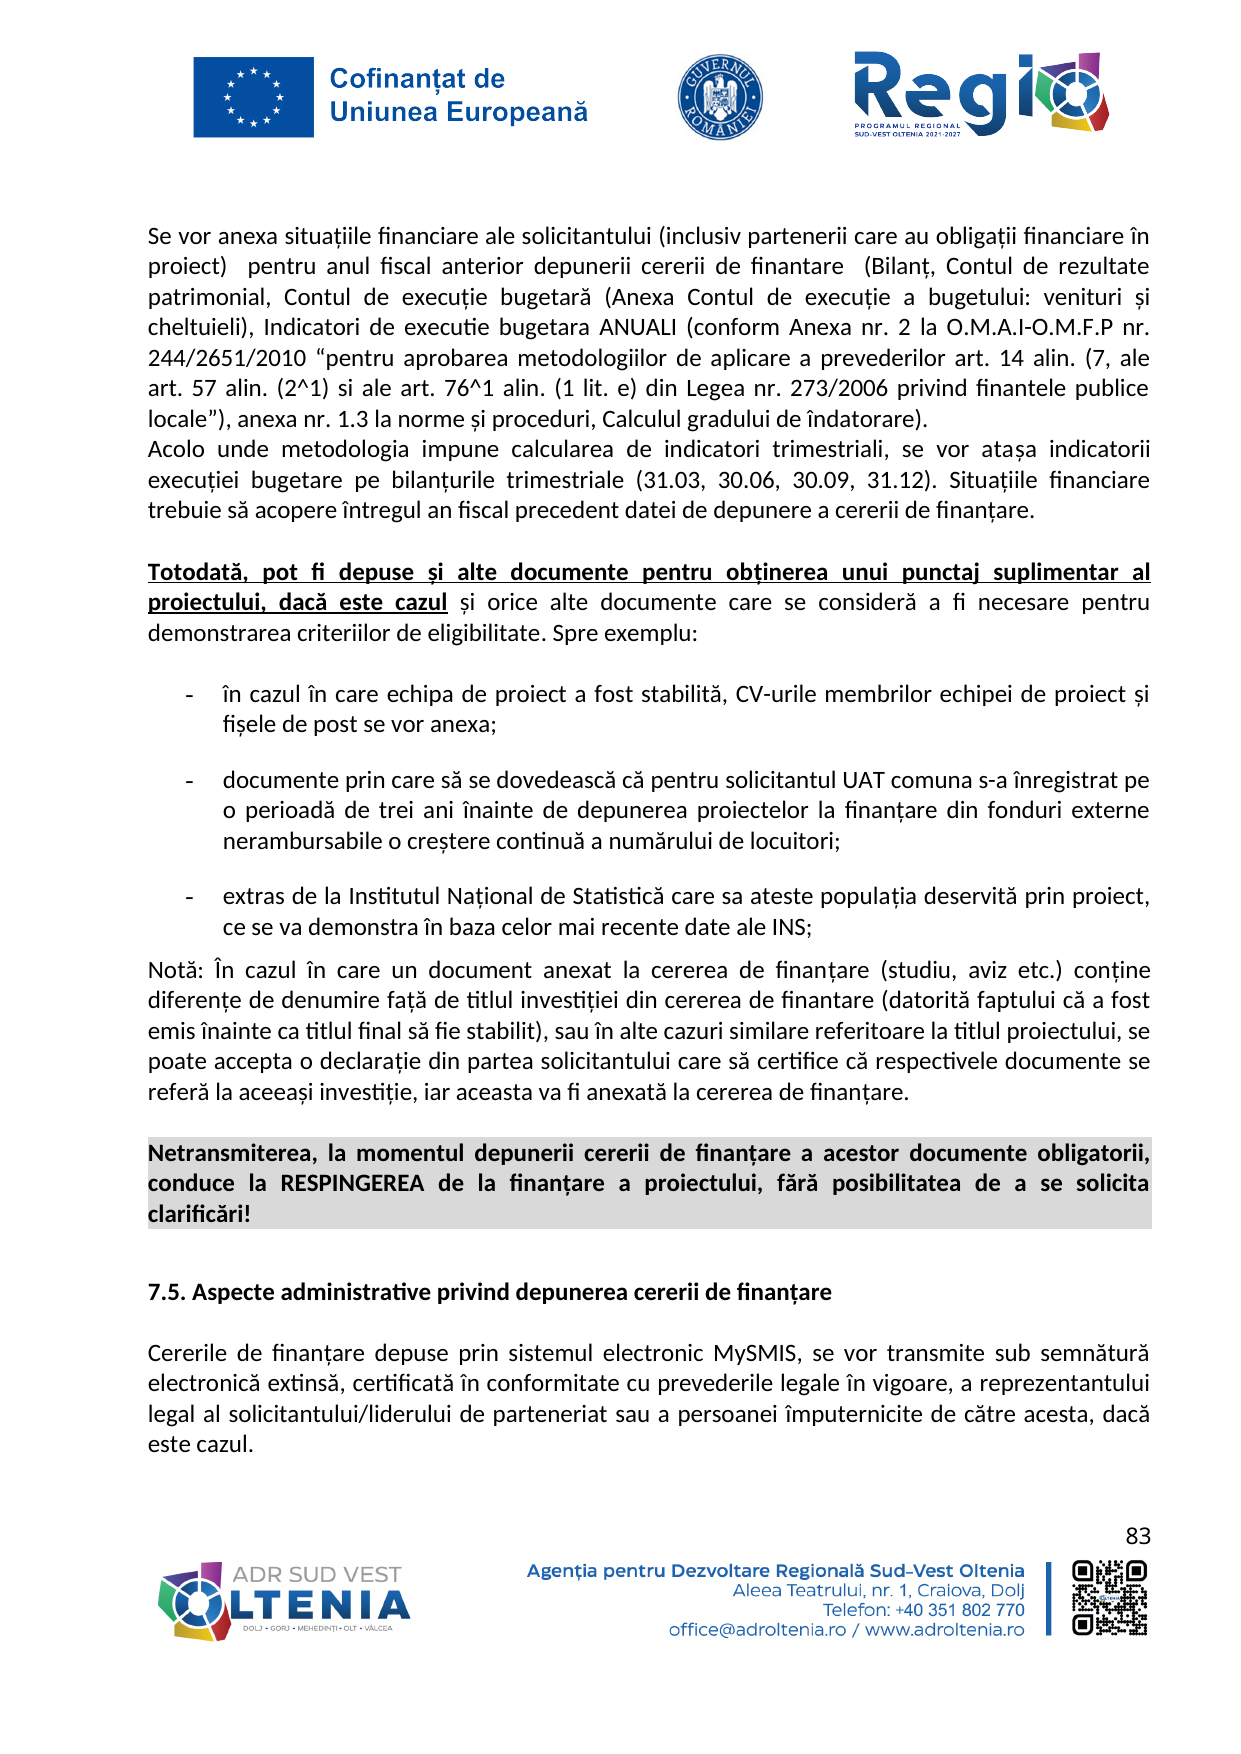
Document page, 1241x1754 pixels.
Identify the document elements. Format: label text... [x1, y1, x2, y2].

text Notă: În cazul în care un document anexat la cererea de finanțare (studiu, aviz etc.) conține diferențe de denumire față de titlul investiţiei din cererea de finantare (datorită faptului că a fost emis înainte ca titlul final să fie stabilit), sau în alte cazuri similare referitoare la titlul proiectului, se poate accepta o declarație din partea solicitantului care să certifice că respectivele documente se referă la aceeași investiție, iar aceasta va fi anexată la cererea de finanțare. [148, 954, 1152, 1107]
list documente prin care să se dovedească că pentru solicitantul UAT comuna s-a înregistrat pe o perioadă de trei ani înainte de depunerea proiectelor la finanţare din fonduri externe nerambursabile o creştere continuă a numărului de locuitori; [185, 764, 1152, 855]
text Acolo unde metodologia impune calcularea de indicatori trimestriali, se vor atașa indicatorii execuției bugetare pe bilanţurile trimestriale (31.03, 30.06, 30.09, 31.12). Situaţiile financiare trebuie să acopere întregul an fiscal precedent datei de depunere a cererii de finanţare. [148, 434, 1152, 525]
picture [188, 52, 590, 141]
picture [148, 1551, 1152, 1648]
picture [852, 50, 1111, 139]
list extras de la Institutul Național de Statistică care sa ateste populația deservită prin proiect, ce se va demonstra în baza celor mai recente date ale INS; [185, 880, 1152, 941]
text Se vor anexa situaţiile financiare ale solicitantului (inclusiv partenerii care au obligaţii financiare în proiect) pentru anul fiscal anterior depunerii cererii de finantare (Bilanţ, Contul de rezultate patrimonial, Contul de execuţie bugetară (Anexa Contul de execuţie a bugetului: venituri şi cheltuieli), Indicatori de executie bugetara ANUALI (conform Anexa nr. 2 la O.M.A.I-O.M.F.P nr. 244/2651/2010 “pentru aprobarea metodologiilor de aplicare a prevederilor art. 14 alin. (7, ale art. 57 alin. (2^1) si ale art. 76^1 alin. (1 lit. e) din Legea nr. 273/2006 privind finantele publice locale”), anexa nr. 1.3 la norme şi proceduri, Calculul gradului de îndatorare). [148, 220, 1152, 434]
text Cererile de finanțare depuse prin sistemul electronic MySMIS, se vor transmite sub semnătură electronică extinsă, certificată în conformitate cu prevederile legale în vigoare, a reprezentantului legal al solicitantului/liderului de parteneriat sau a persoanei împuternicite de către acesta, dacă este cazul. [148, 1337, 1152, 1459]
text Totodată, pot fi depuse și alte documente pentru obţinerea unui punctaj suplimentar al proiectului, dacă este cazul și orice alte documente care se consideră a fi necesare pentru demonstrarea criteriilor de eligibilitate. Spre exemplu: [148, 556, 1152, 647]
text Netransmiterea, la momentul depunerii cererii de finanțare a acestor documente obligatorii, conduce la RESPINGEREA de la finanțare a proiectului, fără posibilitatea de a se solicita clarificări! [148, 1137, 1152, 1229]
picture [674, 52, 768, 142]
list în cazul în care echipa de proiect a fost stabilită, CV-urile membrilor echipei de proiect şi fişele de post se vor anexa; [185, 678, 1152, 739]
subtitle 7.5. Aspecte administrative privind depunerea cererii de finanțare [148, 1276, 1152, 1306]
